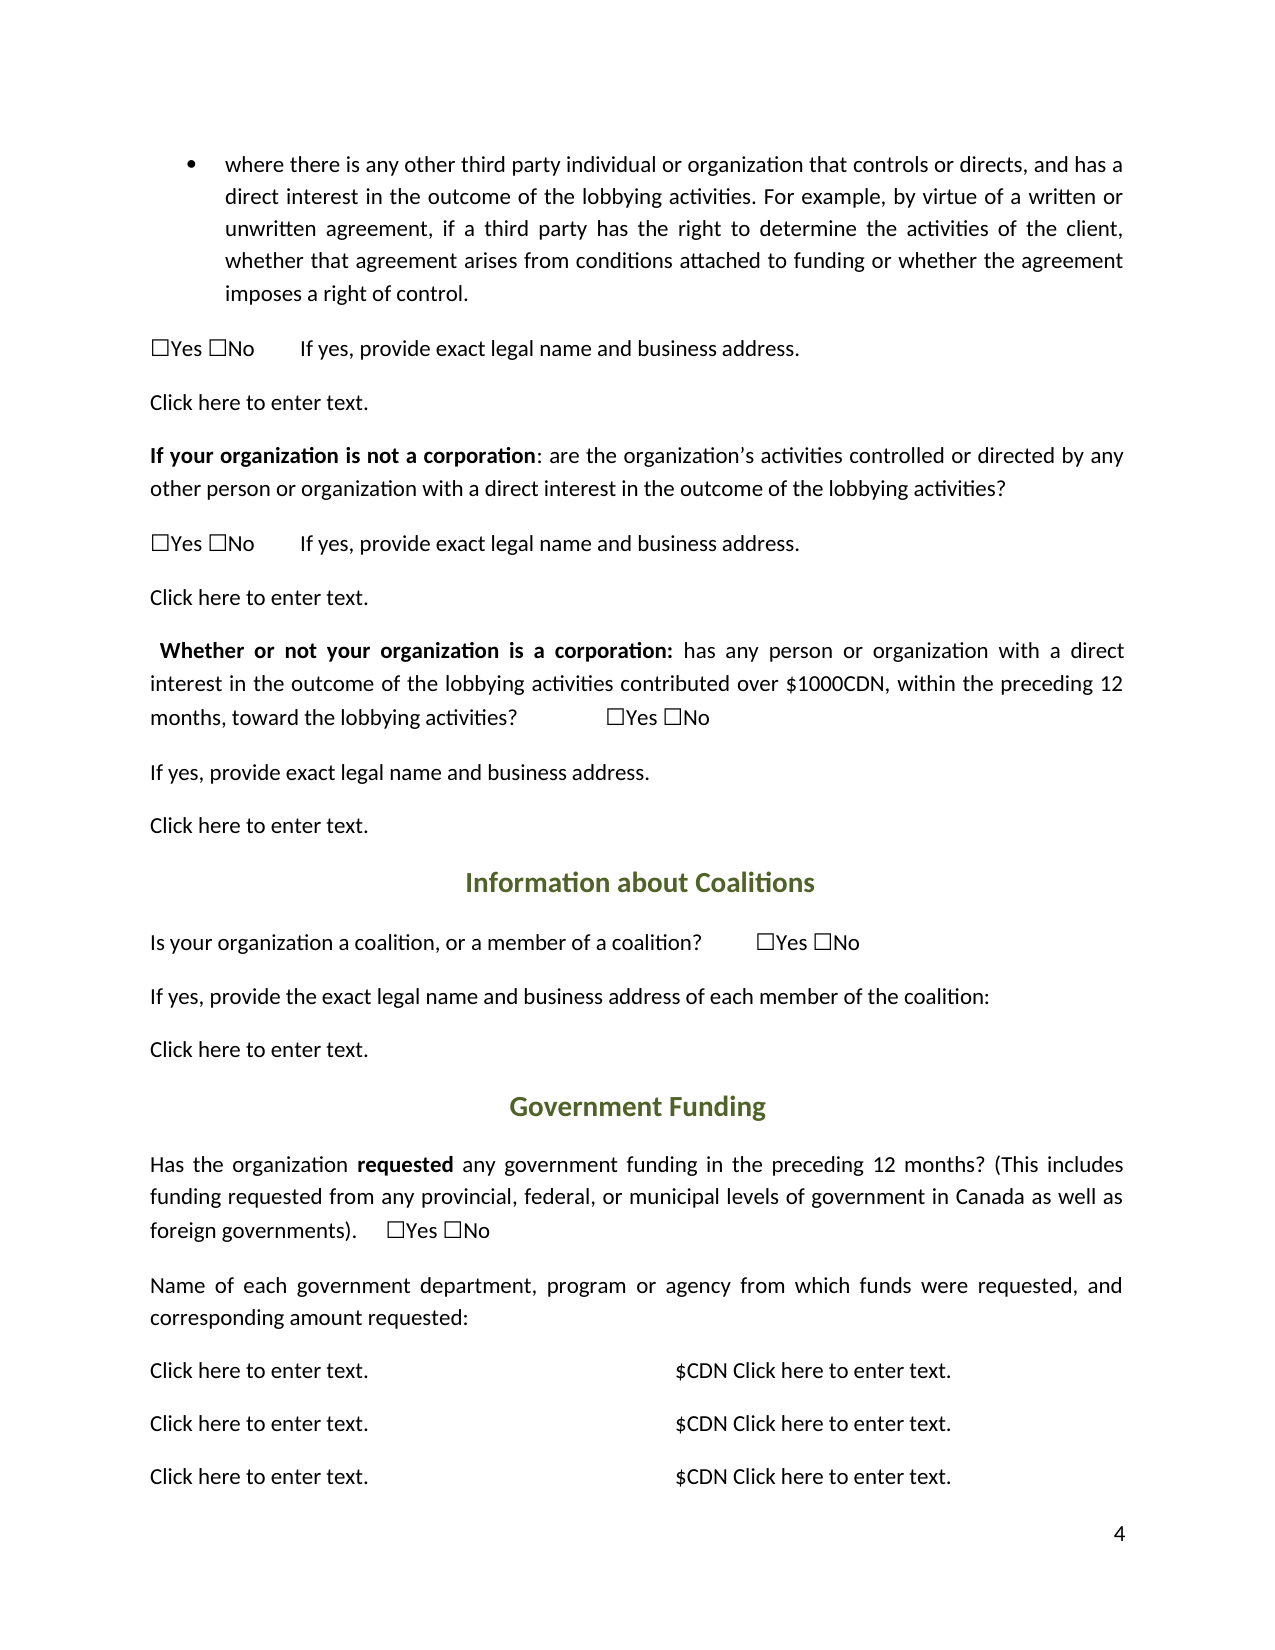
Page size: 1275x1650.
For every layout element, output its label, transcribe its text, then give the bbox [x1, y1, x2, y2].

text Is your organization a coalition, or a member of a coalition? Yes No [150, 926, 1125, 957]
text If your organization is not a corporation: are the organization’s activities controlled or directed by any other person or organization with a direct interest in the outcome of the lobbying activities? [150, 442, 1125, 502]
text $CDN [150, 1462, 1125, 1491]
text If yes, provide exact legal name and business address. [150, 758, 1125, 786]
text Government Funding [150, 1088, 1125, 1124]
list where there is any other third party individual or organization that controls or directs, and has a direct interest in the outcome of the lobbying activities. For example, by virtue of a written or unwritten agreement, if a third party has the right to determine the activities of the client, whether that agreement arises from conditions attached to funding or whether the agreement imposes a right of control. [187, 150, 1125, 307]
text Yes No If yes, provide exact legal name and business address. [150, 332, 1125, 363]
text Information about Coalitions [150, 864, 1125, 899]
text $CDN [150, 1409, 1125, 1437]
text Has the organization requested any government funding in the preceding 12 months? (This includes funding requested from any provincial, federal, or municipal levels of government in Canada as well as foreign governments). Yes No [150, 1150, 1125, 1246]
text Name of each government department, program or agency from which funds were requested, and corresponding amount requested: [150, 1271, 1125, 1331]
text $CDN [150, 1356, 1125, 1384]
text If yes, provide the exact legal name and business address of each member of the coalition: [150, 982, 1125, 1010]
text Yes No If yes, provide exact legal name and business address. [150, 527, 1125, 558]
text Whether or not your organization is a corporation: has any person or organization with a direct interest in the outcome of the lobbying activities contributed over $1000CDN, within the preceding 12 months, toward the lobbying activities? Yes No [150, 637, 1125, 732]
